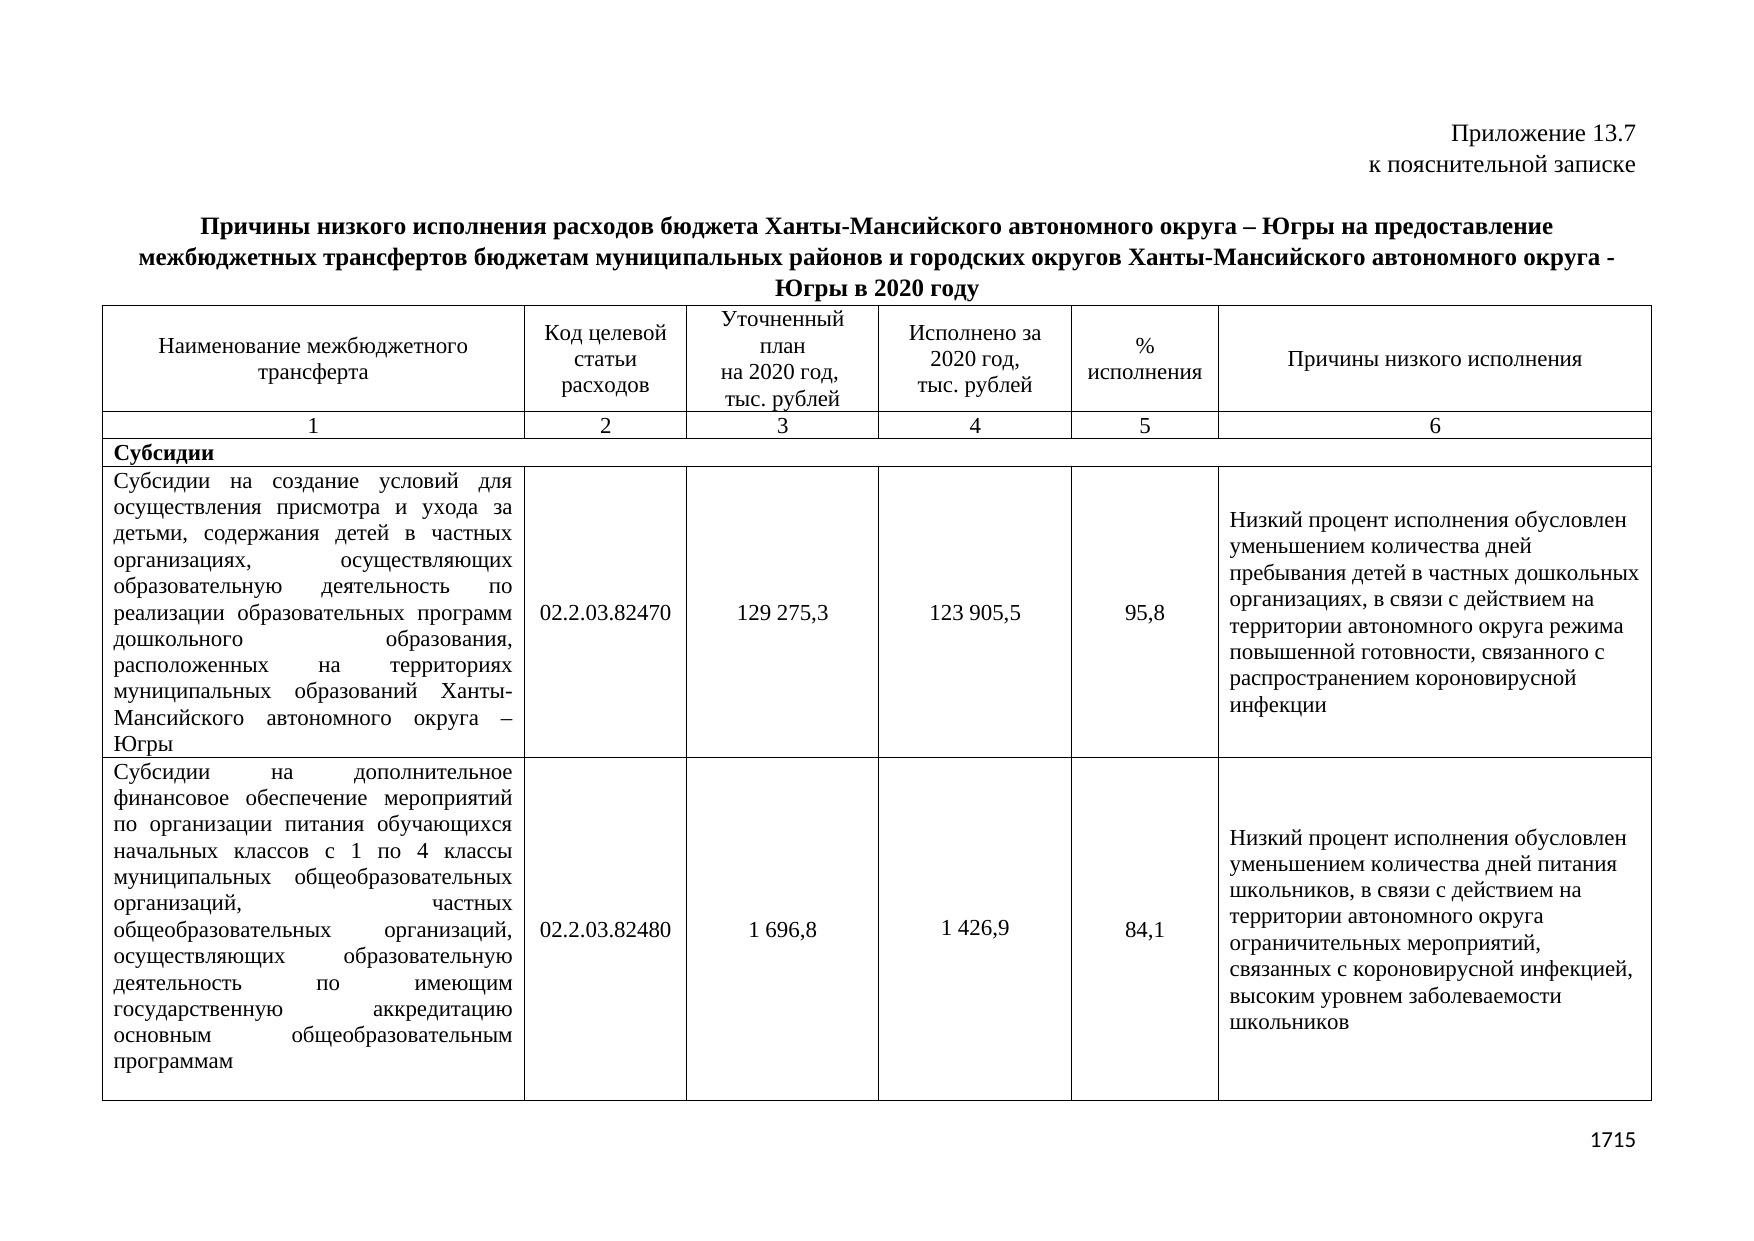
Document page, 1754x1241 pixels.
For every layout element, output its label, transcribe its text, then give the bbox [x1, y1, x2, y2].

table_header Код целевой статьи расходов [525, 306, 686, 411]
table_cell Субсидии [103, 439, 1651, 466]
table_header Исполнено за 2020 год, тыс. рублей [879, 306, 1071, 411]
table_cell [1219, 758, 1651, 1100]
table_cell 84,1 [1072, 758, 1218, 1100]
table_cell 1 696,8 [687, 758, 878, 1100]
table_cell 02.2.03.82480 [525, 758, 686, 1100]
table_cell 1 [103, 412, 524, 438]
table_cell 123 905,5 [879, 467, 1071, 757]
table_cell 5 [1072, 412, 1218, 438]
table_cell 129 275,3 [687, 467, 878, 757]
table_cell 1 426,9 [879, 758, 1071, 1100]
table_cell Субсидии на дополнительное финансовое обеспечение мероприятий по организации питания обучающихся начальных классов с 1 по 4 классы муниципальных общеобразовательных организаций, частных общеобразовательных организаций, осуществляющих образовательную деятельность по имеющим государственную аккредитацию основным общеобразовательным программам [103, 758, 524, 1100]
table_cell 2 [525, 412, 686, 438]
text к пояснительной записке [118, 149, 1636, 178]
table_cell Низкий процент исполнения обусловлен уменьшением количества дней пребывания детей в частных дошкольных организациях, в связи с действием на территории автономного округа режима повышенной готовности, связанного с распространением короновирусной инфекции [1219, 467, 1651, 757]
table_header % исполнения [1072, 306, 1218, 411]
table_cell 6 [1219, 412, 1651, 438]
text Приложение 13.7 [118, 118, 1636, 147]
table_cell Субсидии на создание условий для осуществления присмотра и ухода за детьми, содержания детей в частных организациях, осуществляющих образовательную деятельность по реализации образовательных программ дошкольного образования, расположенных на территориях муниципальных образований Ханты-Мансийского автономного округа – Югры [103, 467, 524, 757]
table_cell 95,8 [1072, 467, 1218, 757]
table_cell 3 [687, 412, 878, 438]
table_cell 4 [879, 412, 1071, 438]
table_header Уточненный план на 2020 год, тыс. рублей [687, 306, 878, 411]
table_header Причины низкого исполнения [1219, 306, 1651, 411]
table_header Наименование межбюджетного трансферта [103, 306, 524, 411]
text Причины низкого исполнения расходов бюджета Ханты-Мансийского автономного округа – Югры на предоставление межбюджетных трансфертов бюджетам муниципальных районов и городских округов Ханты-Мансийского автономного округа - Югры в 2020 году [118, 211, 1636, 302]
table_cell 02.2.03.82470 [525, 467, 686, 757]
